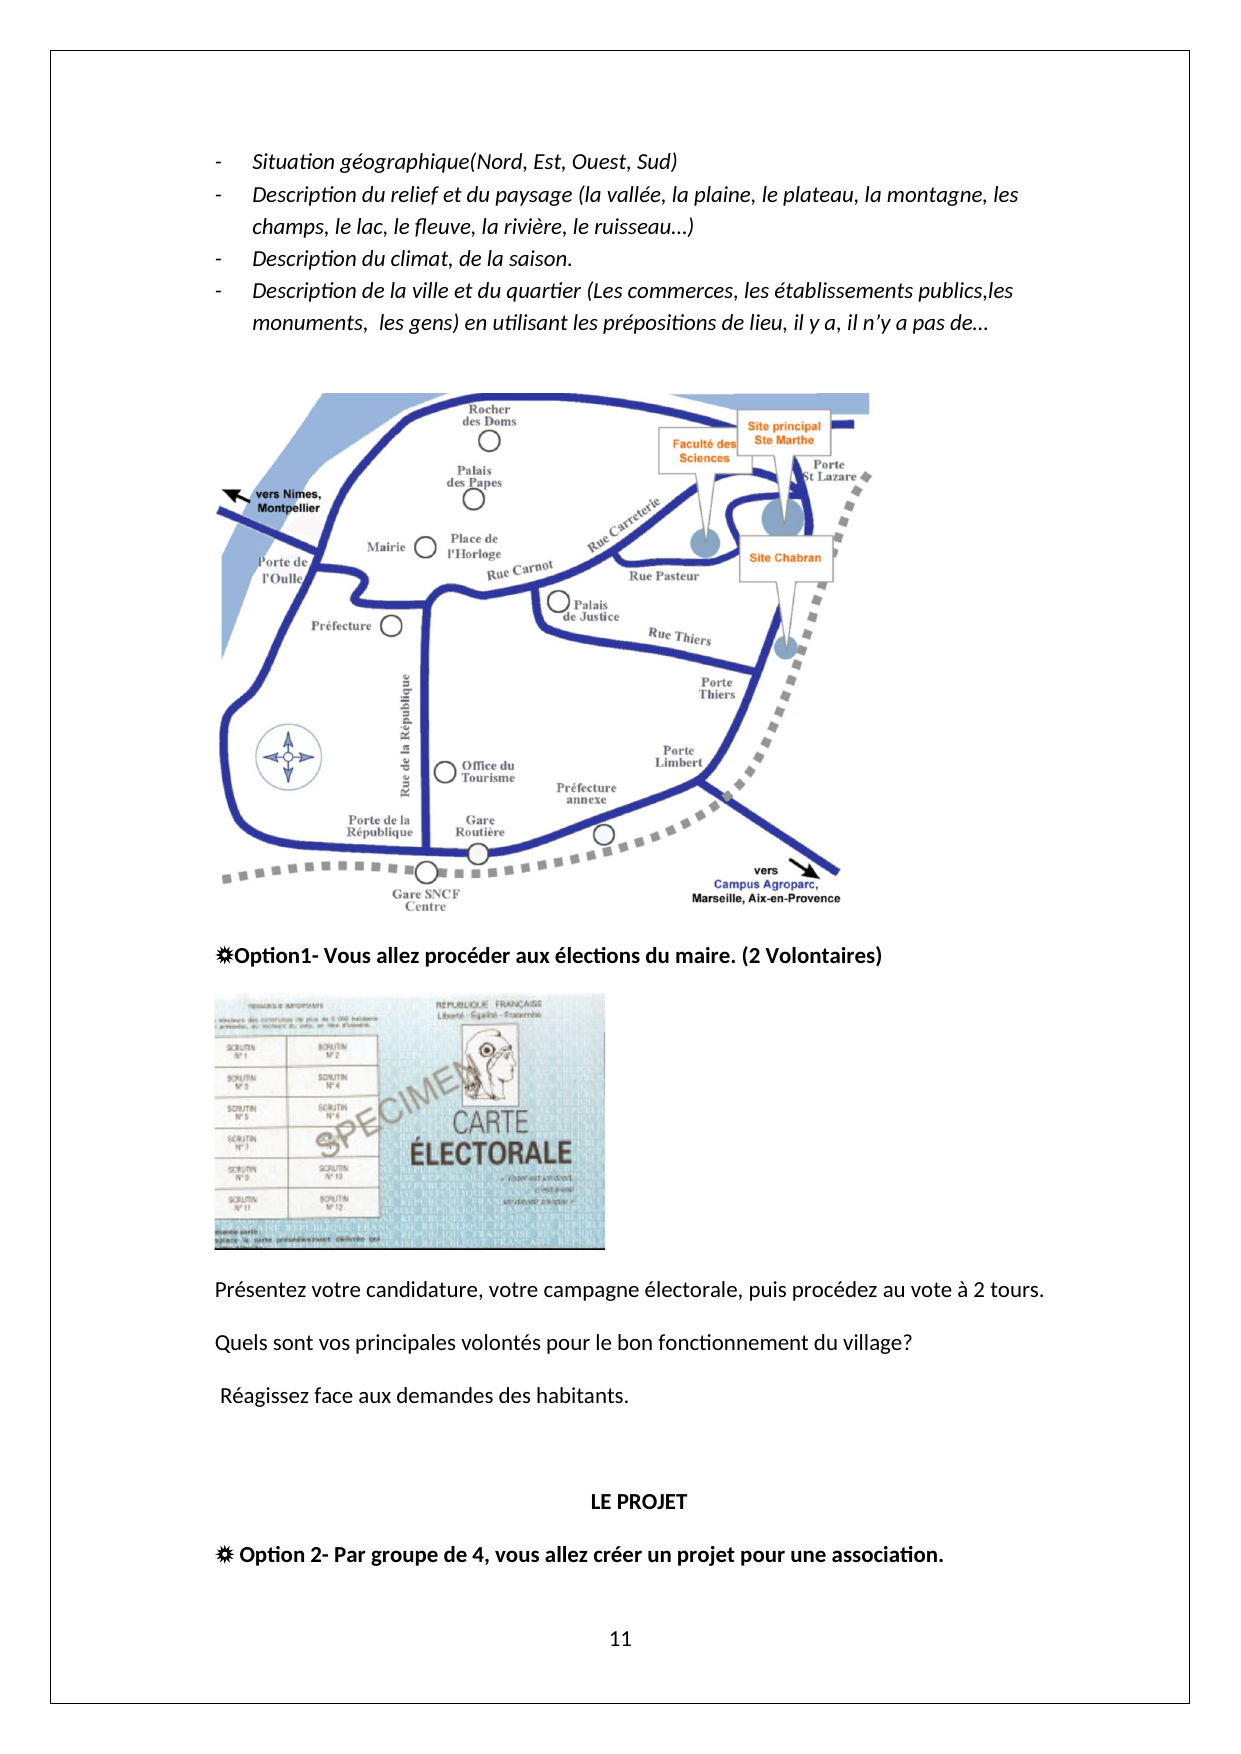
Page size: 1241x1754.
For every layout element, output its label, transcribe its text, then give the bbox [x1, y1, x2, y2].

text Présentez votre candidature, votre campagne électorale, puis procédez au vote à 2 tours. [214, 1275, 1063, 1303]
list Description du climat, de la saison. [214, 244, 1063, 272]
text Quels sont vos principales volontés pour le bon fonctionnement du village? [214, 1328, 1063, 1356]
list Description du relief et du paysage (la vallée, la plaine, le plateau, la montagne, les champs, le lac, le fleuve, la rivière, le ruisseau…) [214, 180, 1063, 240]
picture [214, 993, 606, 1250]
text Option 2- Par groupe de 4, vous allez créer un projet pour une association. [214, 1540, 1063, 1568]
text LE PROJET [214, 1487, 1063, 1515]
list Situation géographique(Nord, Est, Ouest, Sud) [214, 147, 1063, 176]
text Réagissez face aux demandes des habitants. [214, 1381, 1063, 1409]
text Option1- Vous allez procéder aux élections du maire. (2 Volontaires) [214, 941, 1063, 969]
list Description de la ville et du quartier (Les commerces, les établissements publics,les monuments, les gens) en utilisant les prépositions de lieu, il y a, il n’y a pas de… [214, 276, 1063, 336]
picture [214, 393, 874, 916]
